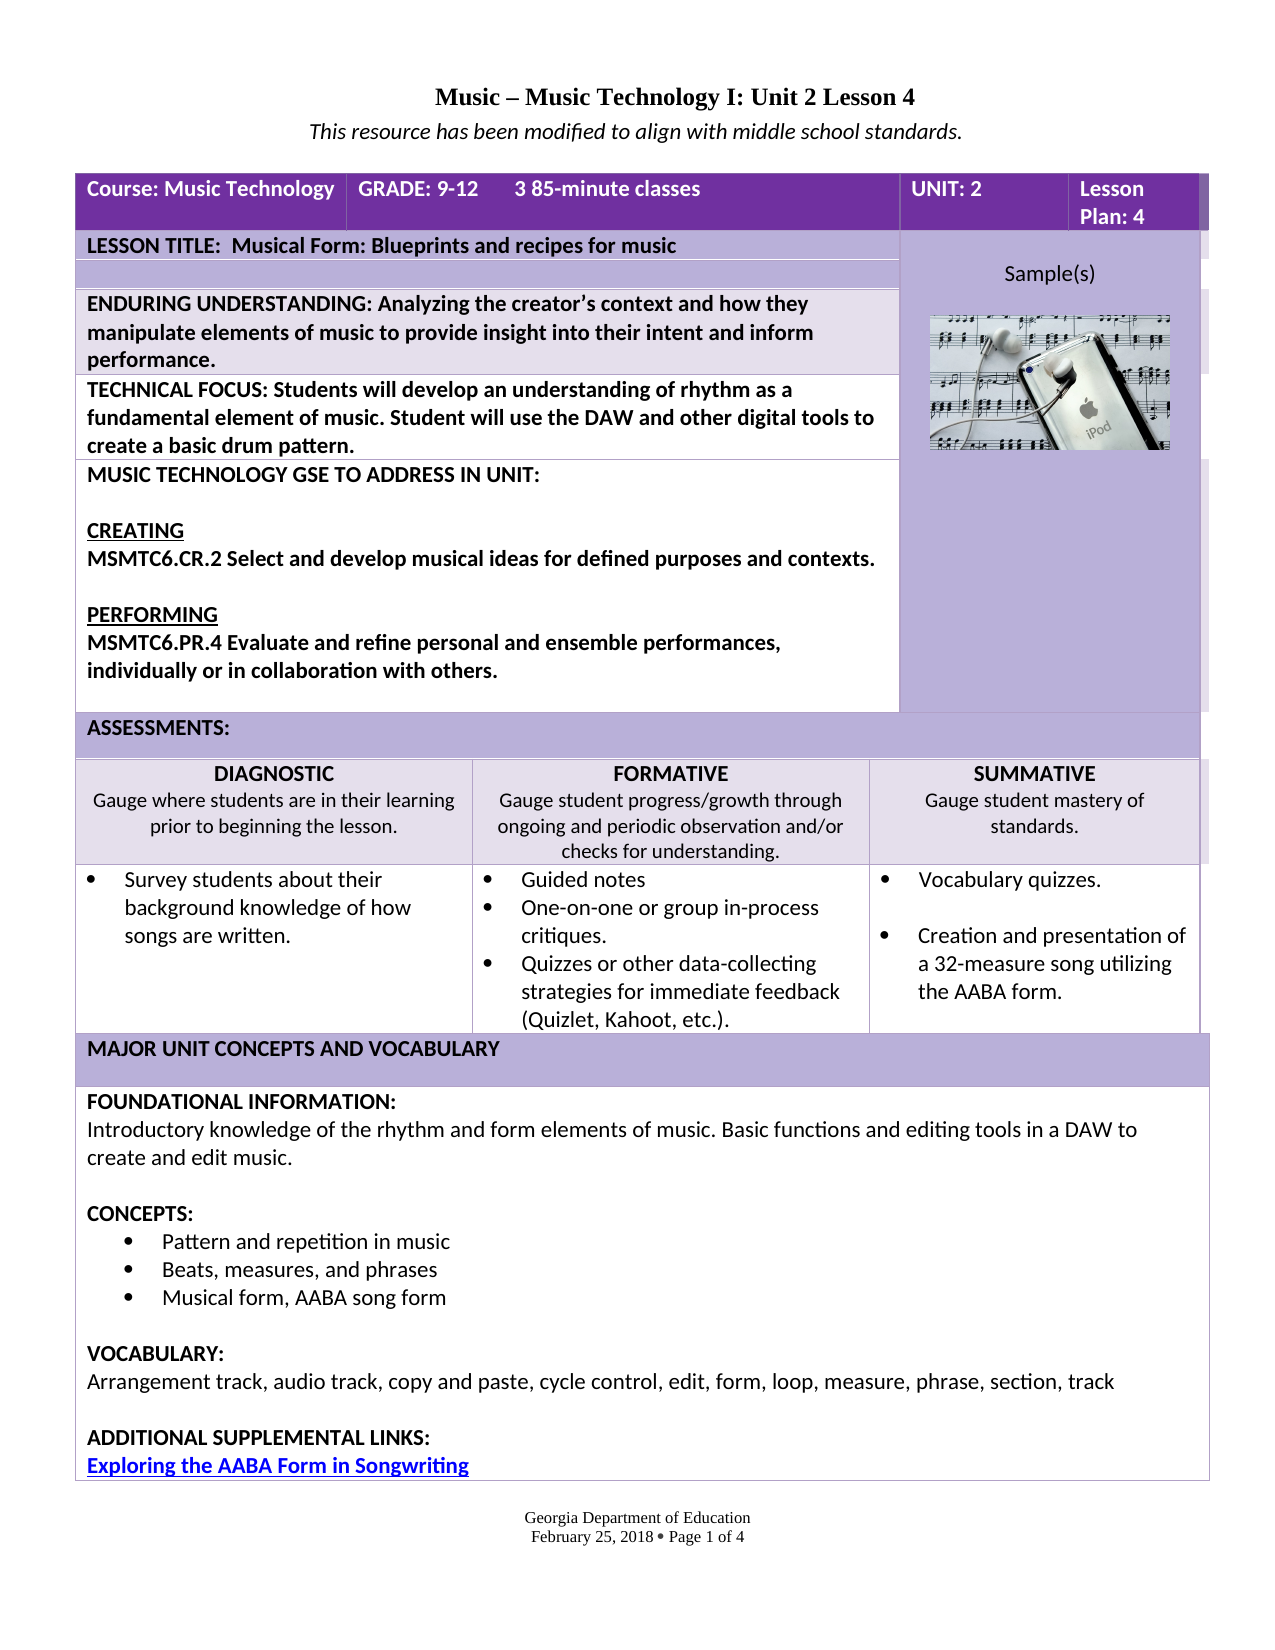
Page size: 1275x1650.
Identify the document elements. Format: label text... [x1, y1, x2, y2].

table_cell Guided notes One-on-one or group in-process critiques. Quizzes or other data-collecting strategies for immediate feedback (Quizlet, Kahoot, etc.). [473, 865, 869, 1033]
table_cell LESSON TITLE: Musical Form: Blueprints and recipes for music [76, 231, 899, 259]
table_cell MAJOR UNIT CONCEPTS AND VOCABULARY [76, 1034, 1209, 1086]
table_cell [76, 1087, 1209, 1479]
table_header Course: Music Technology [76, 174, 346, 230]
table_cell ASSESSMENTS: [76, 713, 1199, 758]
table_cell [76, 261, 899, 288]
table_cell Survey students about their background knowledge of how songs are written. [76, 865, 472, 1033]
table_cell Sample(s) [901, 231, 1199, 712]
table_cell ENDURING UNDERSTANDING: Analyzing the creator’s context and how they manipulate elements of music to provide insight into their intent and inform performance. [76, 290, 899, 374]
table_cell Vocabulary quizzes. Creation and presentation of a 32-measure song utilizing the AABA form. [870, 865, 1199, 1033]
table_header Lesson Plan: 4 [1069, 174, 1199, 230]
table_header UNIT: 2 [901, 174, 1068, 230]
table_header GRADE: 9-12 3 85-minute classes [347, 174, 899, 230]
table_cell MUSIC TECHNOLOGY GSE TO ADDRESS IN UNIT: CREATING MSMTC6.CR.2 Select and develop musical ideas for defined purposes and contexts. PERFORMING MSMTC6.PR.4 Evaluate and refine personal and ensemble performances, individually or in collaboration with others. [76, 460, 899, 712]
table_cell TECHNICAL FOCUS: Students will develop an understanding of rhythm as a fundamental element of music. Student will use the DAW and other digital tools to create a basic drum pattern. [76, 375, 899, 459]
table_cell SUMMATIVE Gauge student mastery of standards. [870, 760, 1199, 864]
table_cell DIAGNOSTIC Gauge where students are in their learning prior to beginning the lesson. [76, 760, 472, 864]
table_cell FORMATIVE Gauge student progress/growth through ongoing and periodic observation and/or checks for understanding. [473, 760, 869, 864]
picture [930, 315, 1170, 450]
